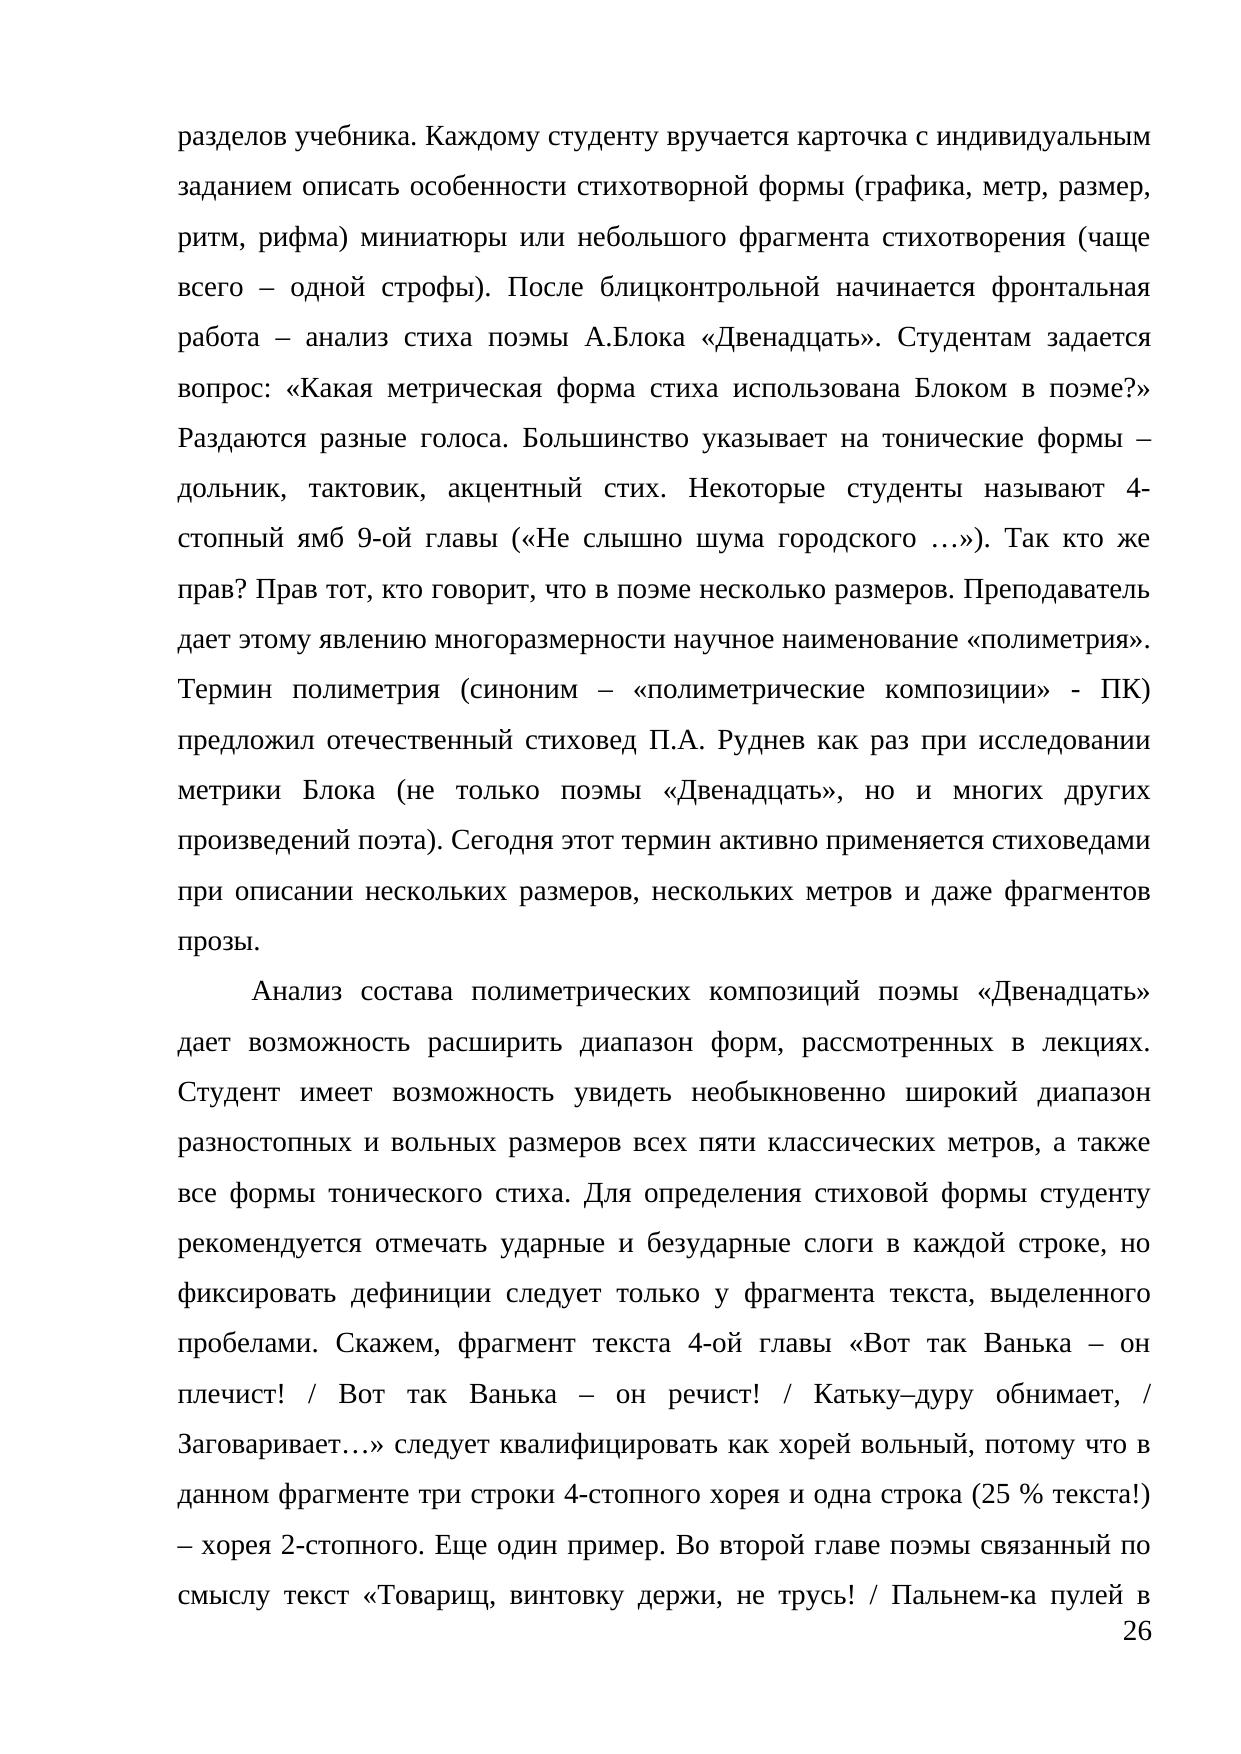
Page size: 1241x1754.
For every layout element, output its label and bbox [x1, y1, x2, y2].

text [177, 118, 1152, 957]
text [177, 973, 1152, 1611]
